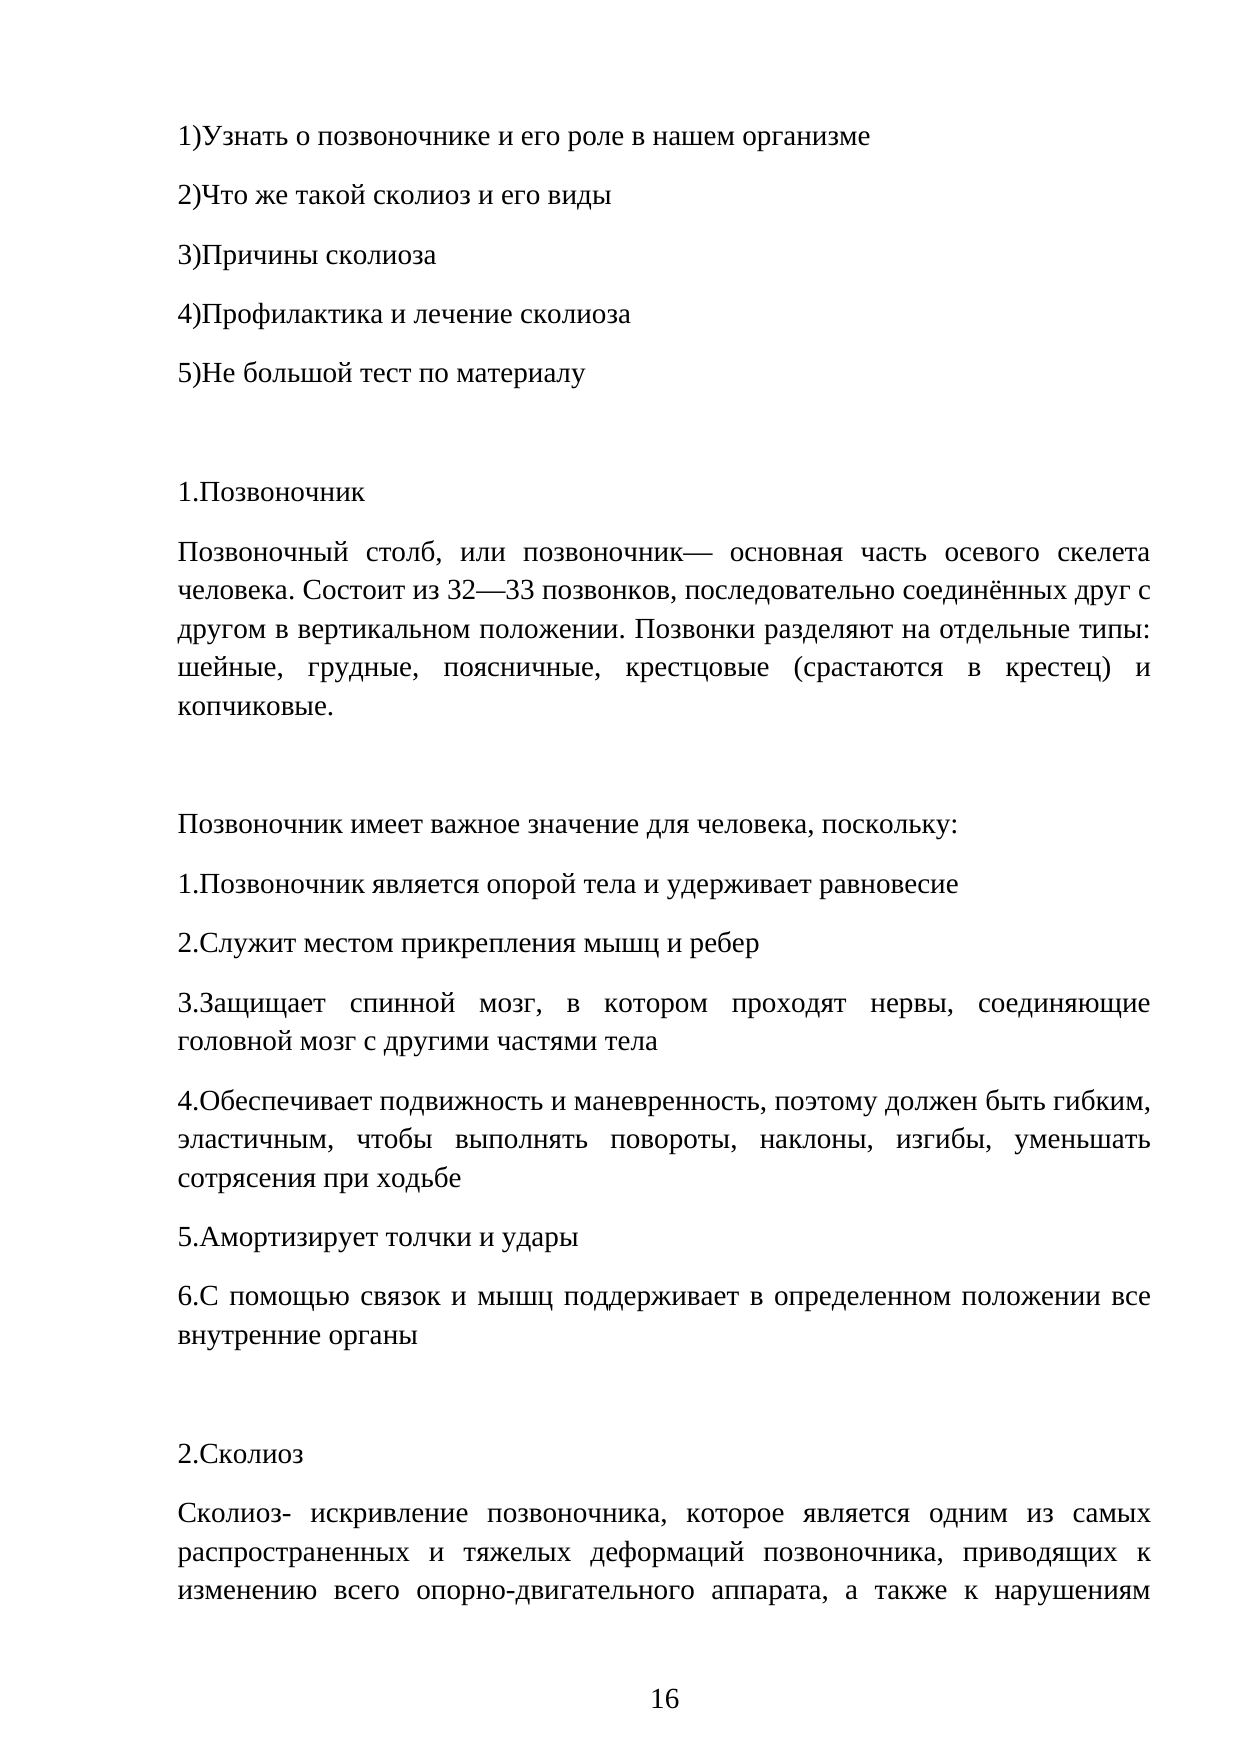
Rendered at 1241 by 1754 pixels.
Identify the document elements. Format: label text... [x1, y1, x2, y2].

text 6.С помощью связок и мышц поддерживает в определенном положении все внутренние органы [177, 1278, 1152, 1351]
text Позвоночный столб, или позвоночник— основная часть осевого скелета человека. Состоит из 32—33 позвонков, последовательно соединённых друг с другом в вертикальном положении. Позвонки разделяют на отдельные типы: шейные, грудные, поясничные, крестцовые (срастаются в крестец) и копчиковые. [177, 534, 1152, 721]
text 5)Не большой тест по материалу [177, 356, 1152, 389]
text 3.Защищает спинной мозг, в котором проходят нервы, соединяющие головной мозг с другими частями тела [177, 985, 1152, 1057]
text 4)Профилактика и лечение сколиоза [177, 296, 1152, 330]
text 1)Узнать о позвоночнике и его роле в нашем организме [177, 118, 1152, 152]
text 1.Позвоночник является опорой тела и удерживает равновесие [177, 866, 1152, 899]
text Позвоночник имеет важное значение для человека, поскольку: [177, 807, 1152, 840]
text 2.Служит местом прикрепления мышц и ребер [177, 925, 1152, 959]
text 3)Причины сколиоза [177, 237, 1152, 270]
text 1.Позвоночник [177, 474, 1152, 508]
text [177, 1495, 1152, 1606]
text 2)Что же такой сколиоз и его виды [177, 177, 1152, 211]
text 2.Сколиоз [177, 1436, 1152, 1469]
text 4.Обеспечивает подвижность и маневренность, поэтому должен быть гибким, эластичным, чтобы выполнять повороты, наклоны, изгибы, уменьшать сотрясения при ходьбе [177, 1083, 1152, 1193]
text 5.Амортизирует толчки и удары [177, 1219, 1152, 1253]
